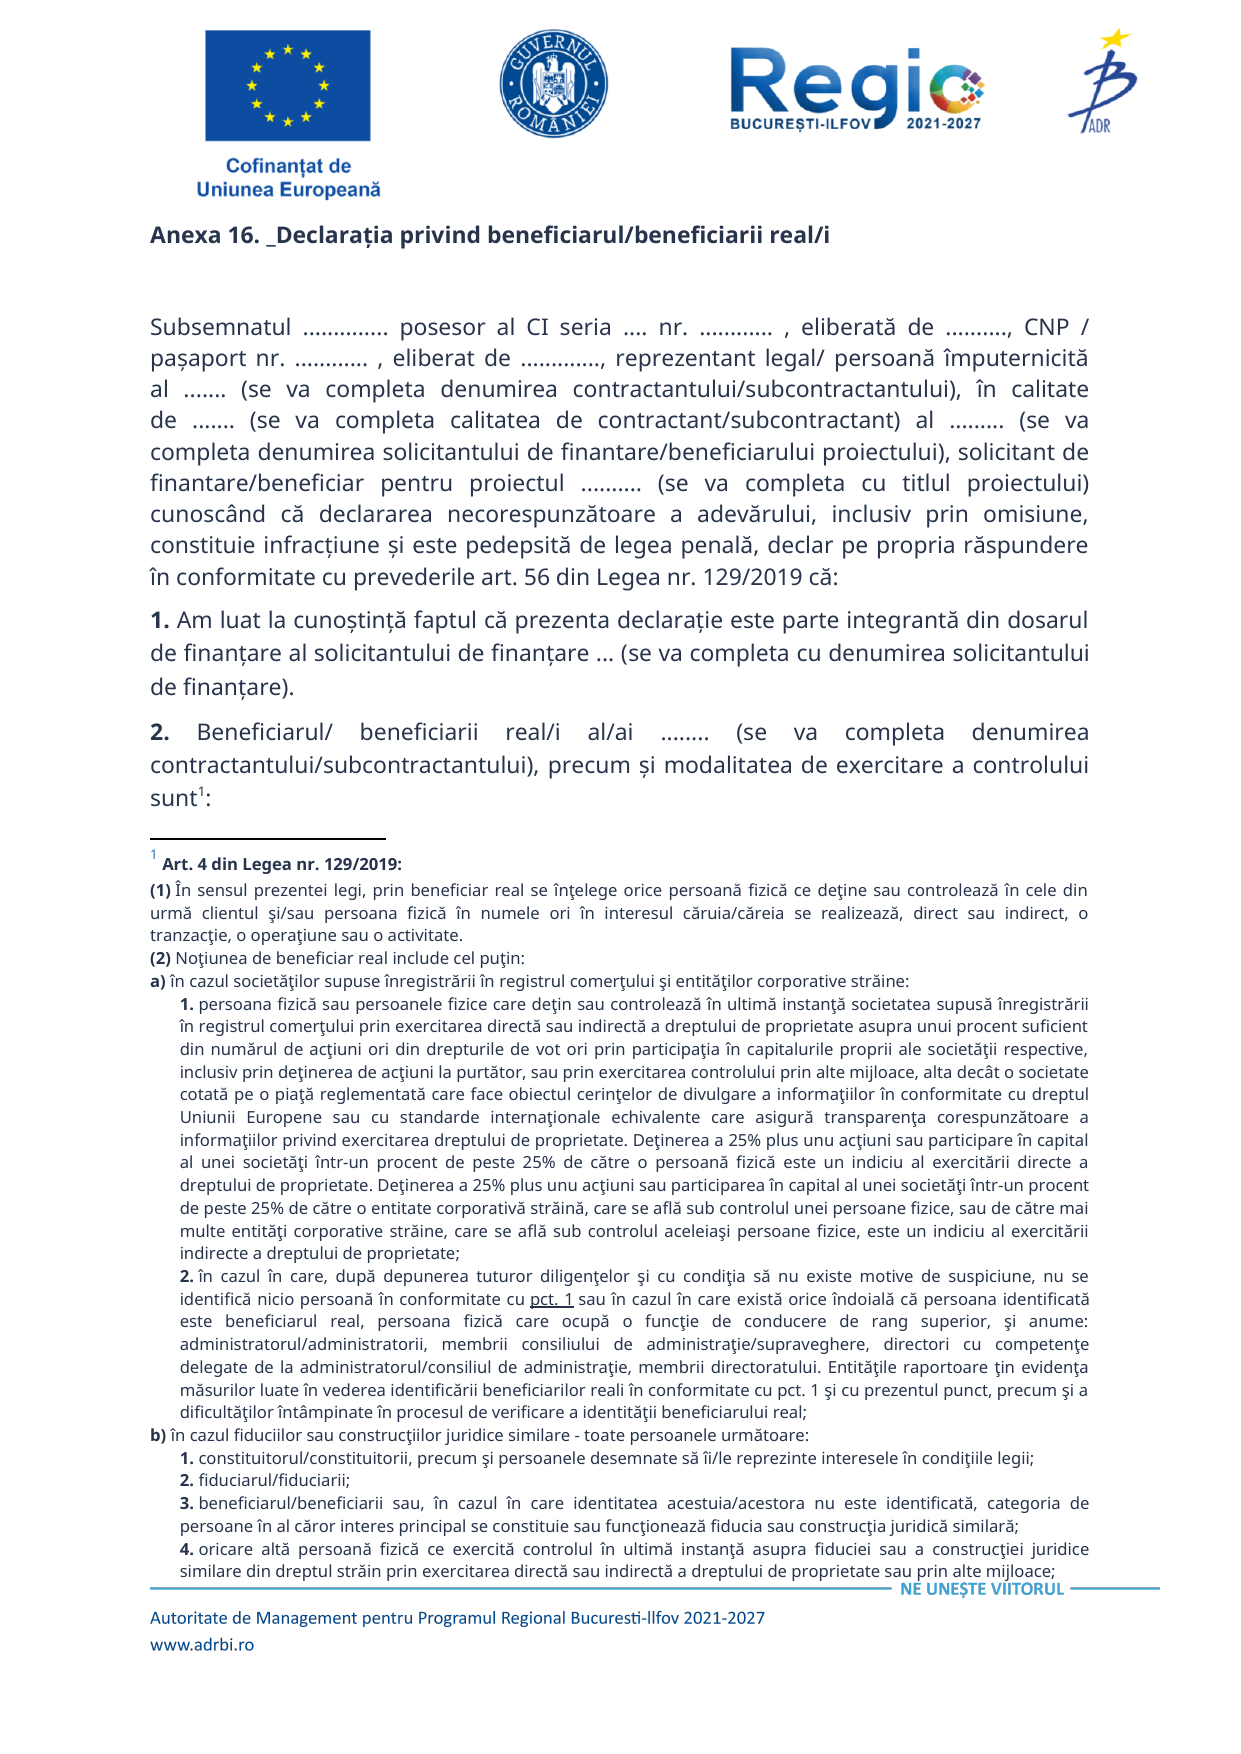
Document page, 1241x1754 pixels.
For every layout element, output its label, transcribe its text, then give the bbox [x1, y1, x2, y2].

text 1. Am luat la cunoștință faptul că prezenta declarație este parte integrantă din dosarul de finanțare al solicitantului de finanțare ... (se va completa cu denumirea solicitantului de finanțare). [150, 604, 1090, 702]
text Subsemnatul .............. posesor al CI seria .... nr. ............ , eliberată de .........., CNP / pașaport nr. ............ , eliberat de ............., reprezentant legal/ persoană împuternicită al ....... (se va completa denumirea contractantului/subcontractantului), în calitate de ....... (se va completa calitatea de contractant/subcontractant) al ......... (se va completa denumirea solicitantului de finantare/beneficiarului proiectului), solicitant de finantare/beneficiar pentru proiectul .......... (se va completa cu titlul proiectului) cunoscând că declararea necorespunzătoare a adevărului, inclusiv prin omisiune, constituie infracțiune și este pedepsită de legea penală, declar pe propria răspundere în conformitate cu prevederile art. 56 din Legea nr. 129/2019 că: [150, 310, 1090, 592]
text Anexa 16. _Declarația privind beneficiarul/beneficiarii real/i [150, 205, 1090, 250]
text 2. Beneficiarul/ beneficiarii real/i al/ai ........ (se va completa denumirea contractantului/subcontractantului), precum și modalitatea de exercitare a controlului sunt: [150, 716, 1090, 813]
picture [127, 10, 1237, 205]
picture [150, 1582, 1160, 1651]
